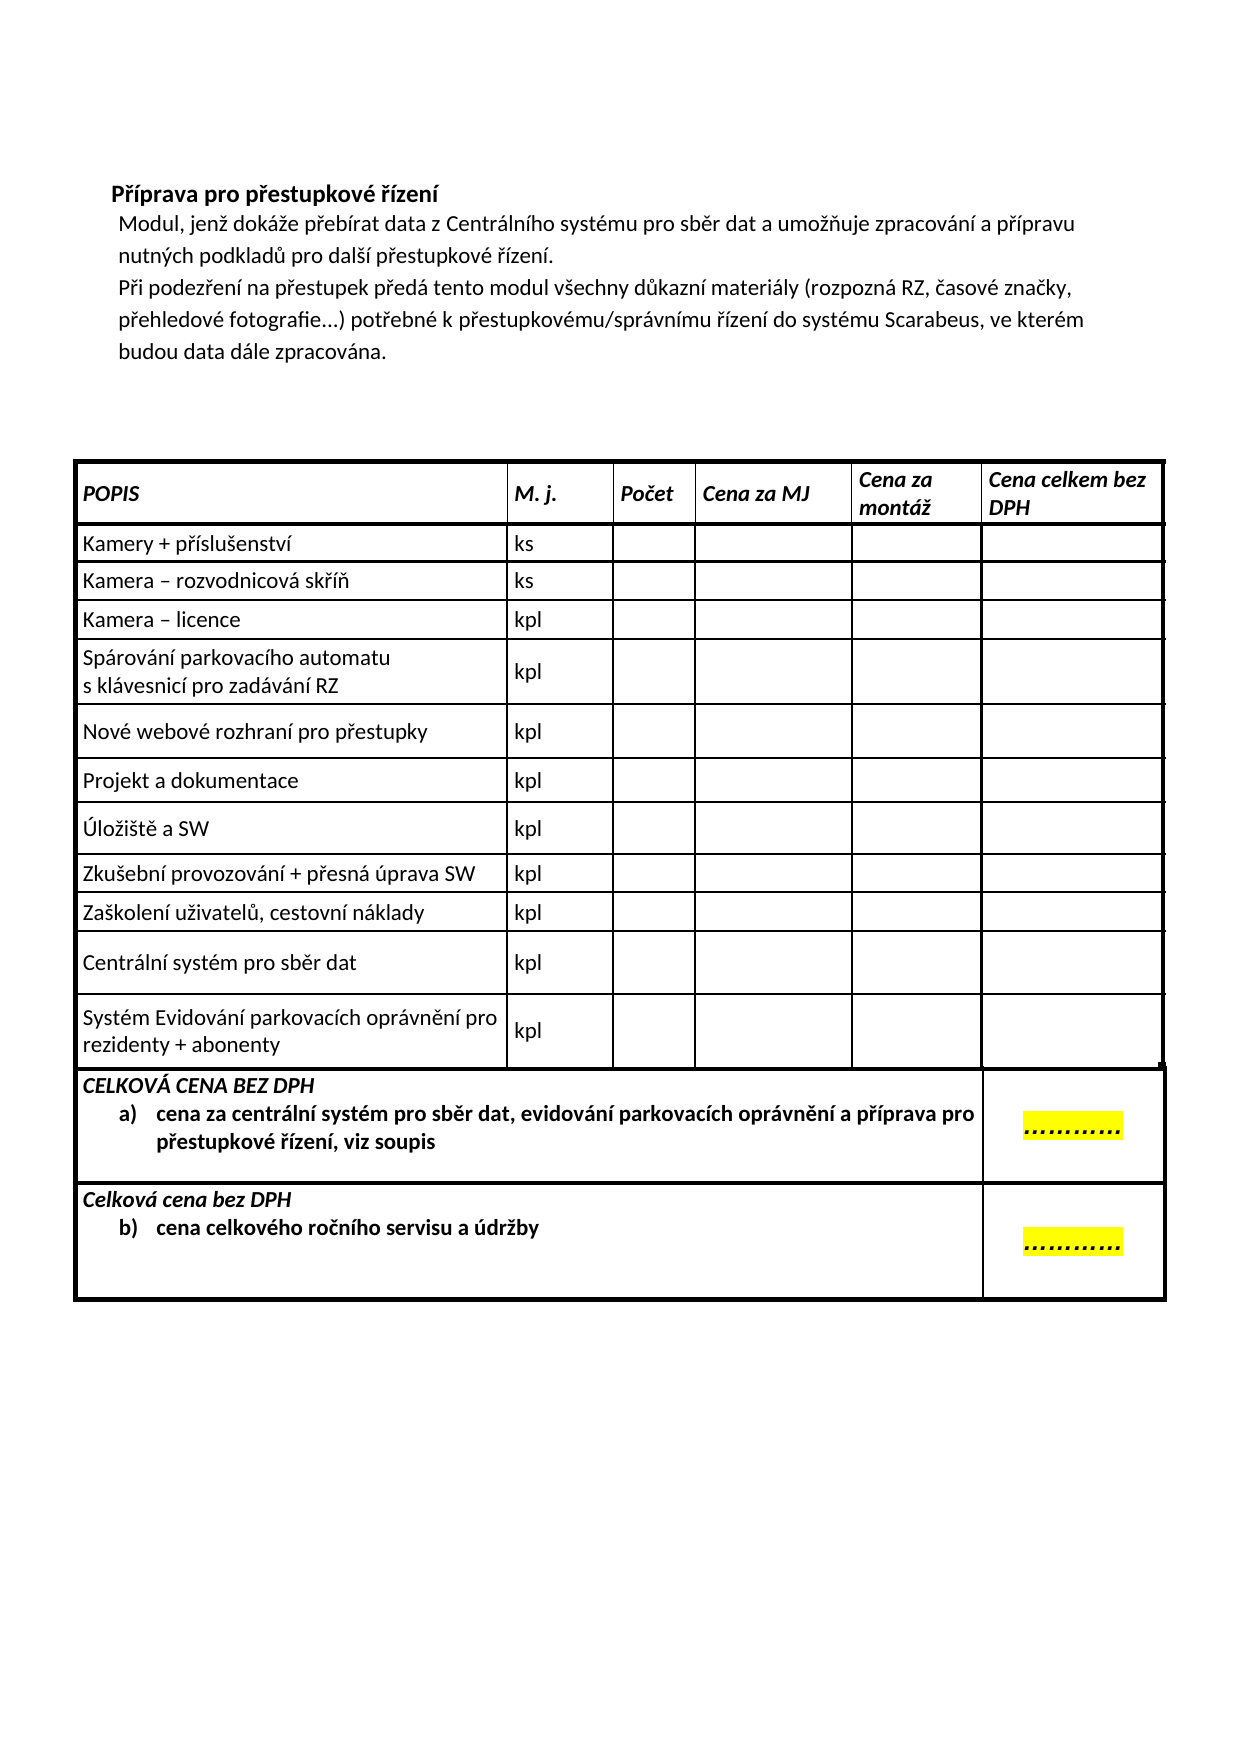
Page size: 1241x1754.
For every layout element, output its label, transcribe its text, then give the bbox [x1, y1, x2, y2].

table_cell [983, 640, 1161, 703]
table_cell [983, 563, 1161, 599]
table_cell Spárování parkovacího automatu s klávesnicí pro zadávání RZ [78, 640, 506, 703]
table_header Cena celkem bez DPH [982, 464, 1161, 522]
table_cell [696, 995, 851, 1066]
text Modul, jenž dokáže přebírat data z Centrálního systému pro sběr dat a umožňuje zpracování a přípravu nutných podkladů pro další přestupkové řízení. [118, 209, 1093, 269]
table_cell [614, 601, 694, 638]
table_cell [696, 803, 851, 852]
table_cell ks [508, 563, 612, 599]
table_cell [983, 759, 1161, 801]
table_cell [853, 563, 980, 599]
table_header Cena za montáž [852, 464, 981, 522]
table_cell kpl [508, 855, 612, 891]
table_cell kpl [508, 932, 612, 993]
table_cell [614, 705, 694, 757]
table_cell [614, 855, 694, 891]
table_cell [983, 601, 1161, 638]
table_cell Úložiště a SW [78, 803, 506, 852]
table_cell [853, 855, 980, 891]
table_cell [614, 803, 694, 852]
table_cell kpl [508, 705, 612, 757]
table_cell [983, 526, 1161, 560]
table_cell [696, 855, 851, 891]
table_cell kpl [508, 601, 612, 638]
table_cell kpl [508, 893, 612, 930]
table_cell [983, 932, 1161, 993]
table_cell Nové webové rozhraní pro přestupky [78, 705, 506, 757]
table_cell [983, 995, 1161, 1066]
table_cell ………… [984, 1185, 1163, 1297]
table_header Cena za MJ [696, 464, 851, 522]
table_cell [696, 759, 851, 801]
table_cell Zaškolení uživatelů, cestovní náklady [78, 893, 506, 930]
table_cell [696, 705, 851, 757]
table_cell ks [508, 526, 612, 560]
table_cell [696, 640, 851, 703]
table_cell [614, 526, 694, 560]
table_cell ………… [984, 1071, 1163, 1181]
table_cell [983, 705, 1161, 757]
table_cell kpl [508, 803, 612, 852]
table_cell Kamera – licence [78, 601, 506, 638]
table_header M. j. [508, 464, 613, 522]
table_cell [853, 893, 980, 930]
table_cell Projekt a dokumentace [78, 759, 506, 801]
table_header POPIS [78, 464, 507, 522]
table_cell Zkušební provozování + přesná úprava SW [78, 855, 506, 891]
table_cell [853, 601, 980, 638]
table_cell [614, 640, 694, 703]
table_cell [696, 526, 851, 560]
table_cell Kamera – rozvodnicová skříň [78, 563, 506, 599]
table_cell [696, 893, 851, 930]
table_cell [696, 563, 851, 599]
table_header Počet [614, 464, 695, 522]
table_cell [614, 893, 694, 930]
text Při podezření na přestupek předá tento modul všechny důkazní materiály (rozpozná RZ, časové značky, přehledové fotografie...) potřebné k přestupkovému/správnímu řízení do systému Scarabeus, ve kterém budou data dále zpracována. [118, 273, 1093, 365]
table_cell [853, 705, 980, 757]
table_cell kpl [508, 640, 612, 703]
table_cell [614, 563, 694, 599]
table_cell kpl [508, 759, 612, 801]
table_cell [983, 855, 1161, 891]
table_cell [614, 759, 694, 801]
table_cell [853, 932, 980, 993]
table_cell [853, 759, 980, 801]
table_cell [983, 893, 1161, 930]
list Příprava pro přestupkové řízení [111, 178, 1093, 209]
table_cell [853, 640, 980, 703]
table_cell [696, 932, 851, 993]
table_cell [853, 995, 980, 1066]
table_cell [853, 803, 980, 852]
table_cell [696, 601, 851, 638]
table_cell [853, 526, 980, 560]
table_cell Systém Evidování parkovacích oprávnění pro rezidenty + abonenty [78, 995, 506, 1066]
table_cell [614, 932, 694, 993]
table_cell Kamery + příslušenství [78, 526, 506, 560]
table_cell [614, 995, 694, 1066]
table_cell Celková cena bez DPH cena celkového ročního servisu a údržby [78, 1185, 982, 1297]
table_cell CELKOVÁ CENA BEZ DPH cena za centrální systém pro sběr dat, evidování parkovacích oprávnění a příprava pro přestupkové řízení, viz soupis [78, 1071, 982, 1181]
table_cell Centrální systém pro sběr dat [78, 932, 506, 993]
table_cell kpl [508, 995, 612, 1066]
table_cell [983, 803, 1161, 852]
